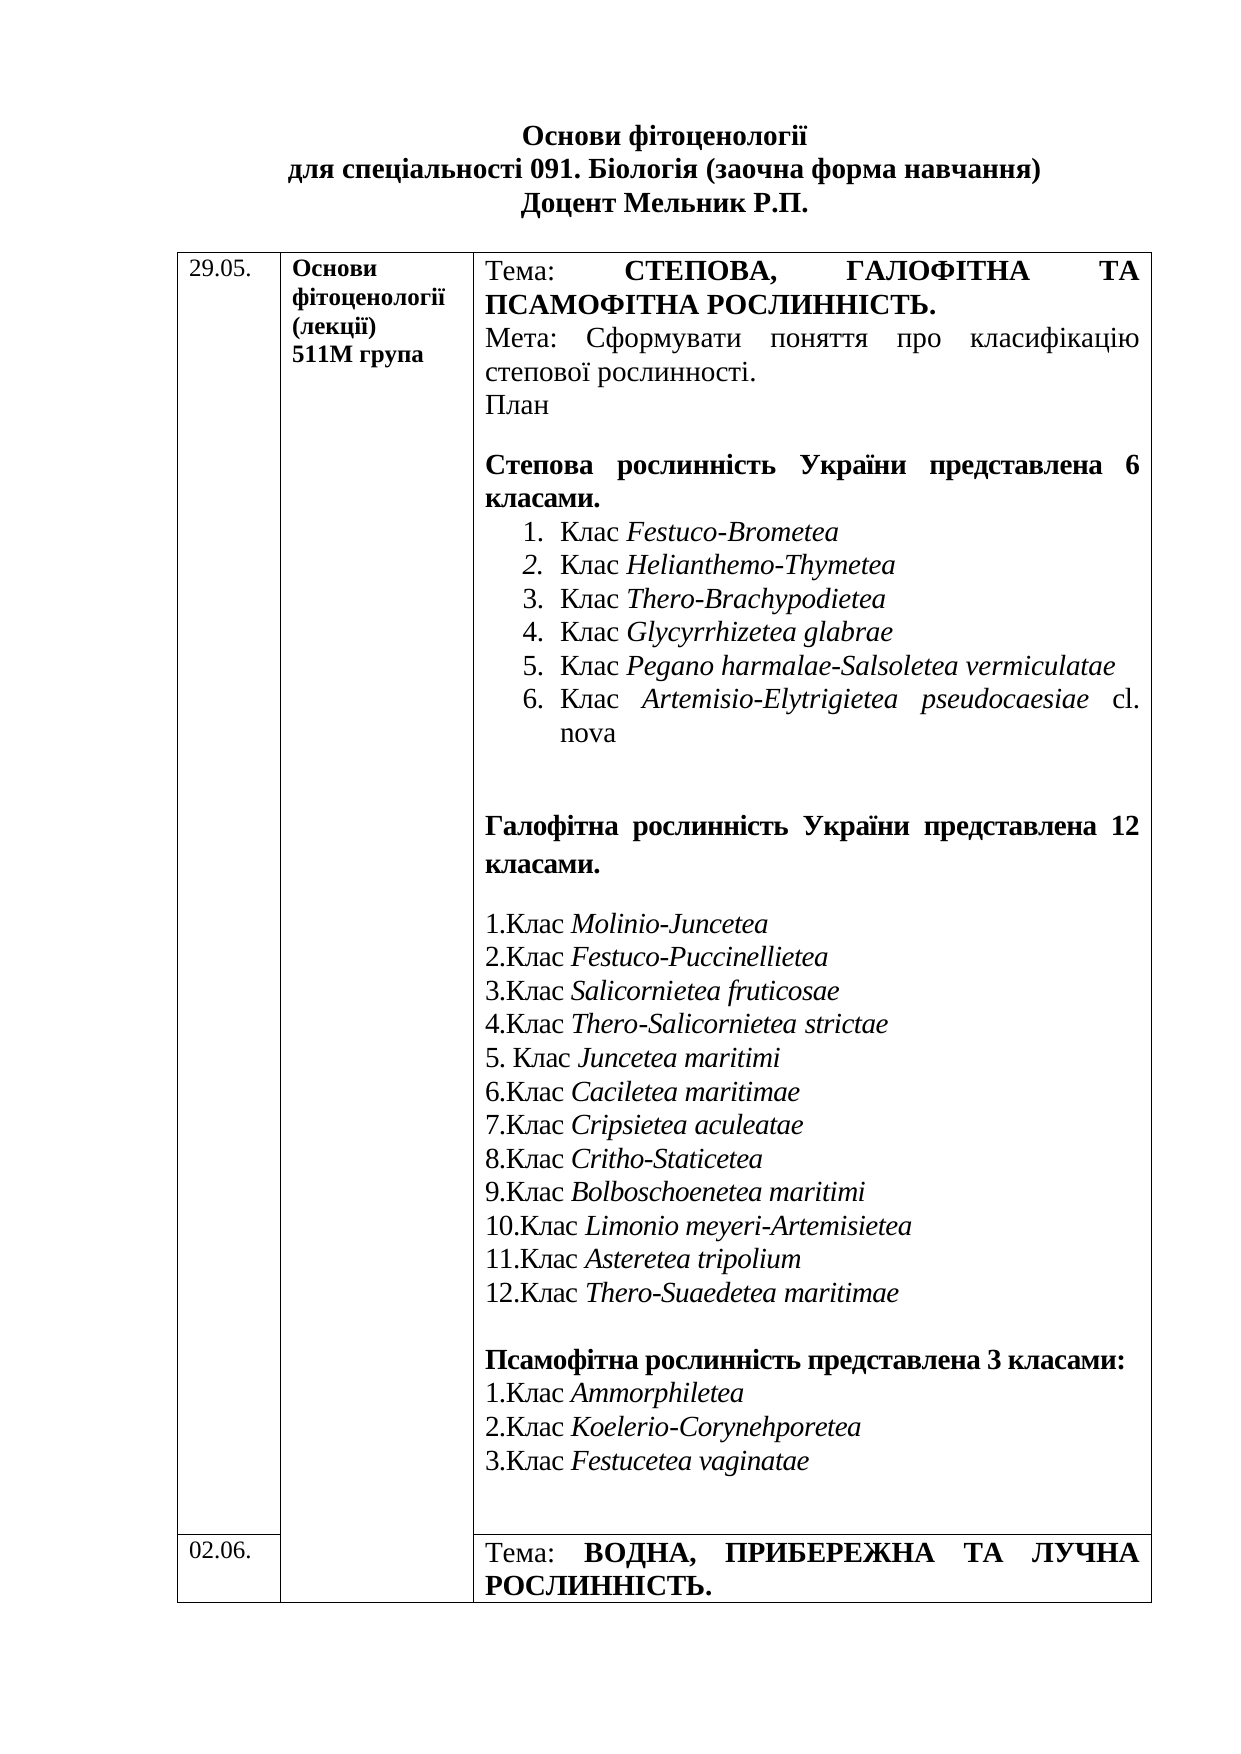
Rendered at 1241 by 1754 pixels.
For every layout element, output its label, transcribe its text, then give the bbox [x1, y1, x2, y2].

table_header Тема: СТЕПОВА, ГАЛОФІТНА ТА ПСАМОФІТНА РОСЛИННІСТЬ. Мета: Сформувати поняття про класифікацію степової рослинності. План Степова рослинність України представлена 6 класами. Клас Festuco-Brometea Клас Helianthemo-Thymetea Клас Thero-Brachypodietea Клас Glycyrrhizetea glabrae Клас Pegano harmalae-Salsoletea vermiculatae Клас Artemisio-Elytrigietea pseudocaesiae cl. nova Галофітна рослинність України представлена 12 класами. 1.Клас Molinio-Juncetea 2.Клас Festuco-Puccinellietea 3.Клас Salicornietea fruticosae 4.Клас Thero-Salicornietea strictae 5. Клас Juncetea maritimi 6.Клас Caciletea maritimae 7.Клас Cripsietea aculeatae 8.Клас Сritho-Staticetea 9.Клас Bolboschoenetea maritimi 10.Клас Limonio meyeri-Artemisietea 11.Клас Asteretea tripolium 12.Клас Thero-Suaedetea maritimae Псамофітна рослинність представлена 3 класами: 1.Клас Ammorphiletea 2.Клас Koelerio-Corynehporetea 3.Клас Festucetea vaginatae [474, 253, 1151, 1534]
text для спеціальності 091. Біологія (заочна форма навчання) [177, 152, 1152, 185]
table_header 29.05. [178, 253, 280, 1534]
table_header Основи фітоценології (лекції) 511М група [281, 253, 473, 1602]
text Основи фітоценології [177, 118, 1152, 152]
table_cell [474, 1535, 1151, 1602]
text Доцент Мельник Р.П. [177, 185, 1152, 219]
table_cell 02.06. [178, 1535, 280, 1602]
